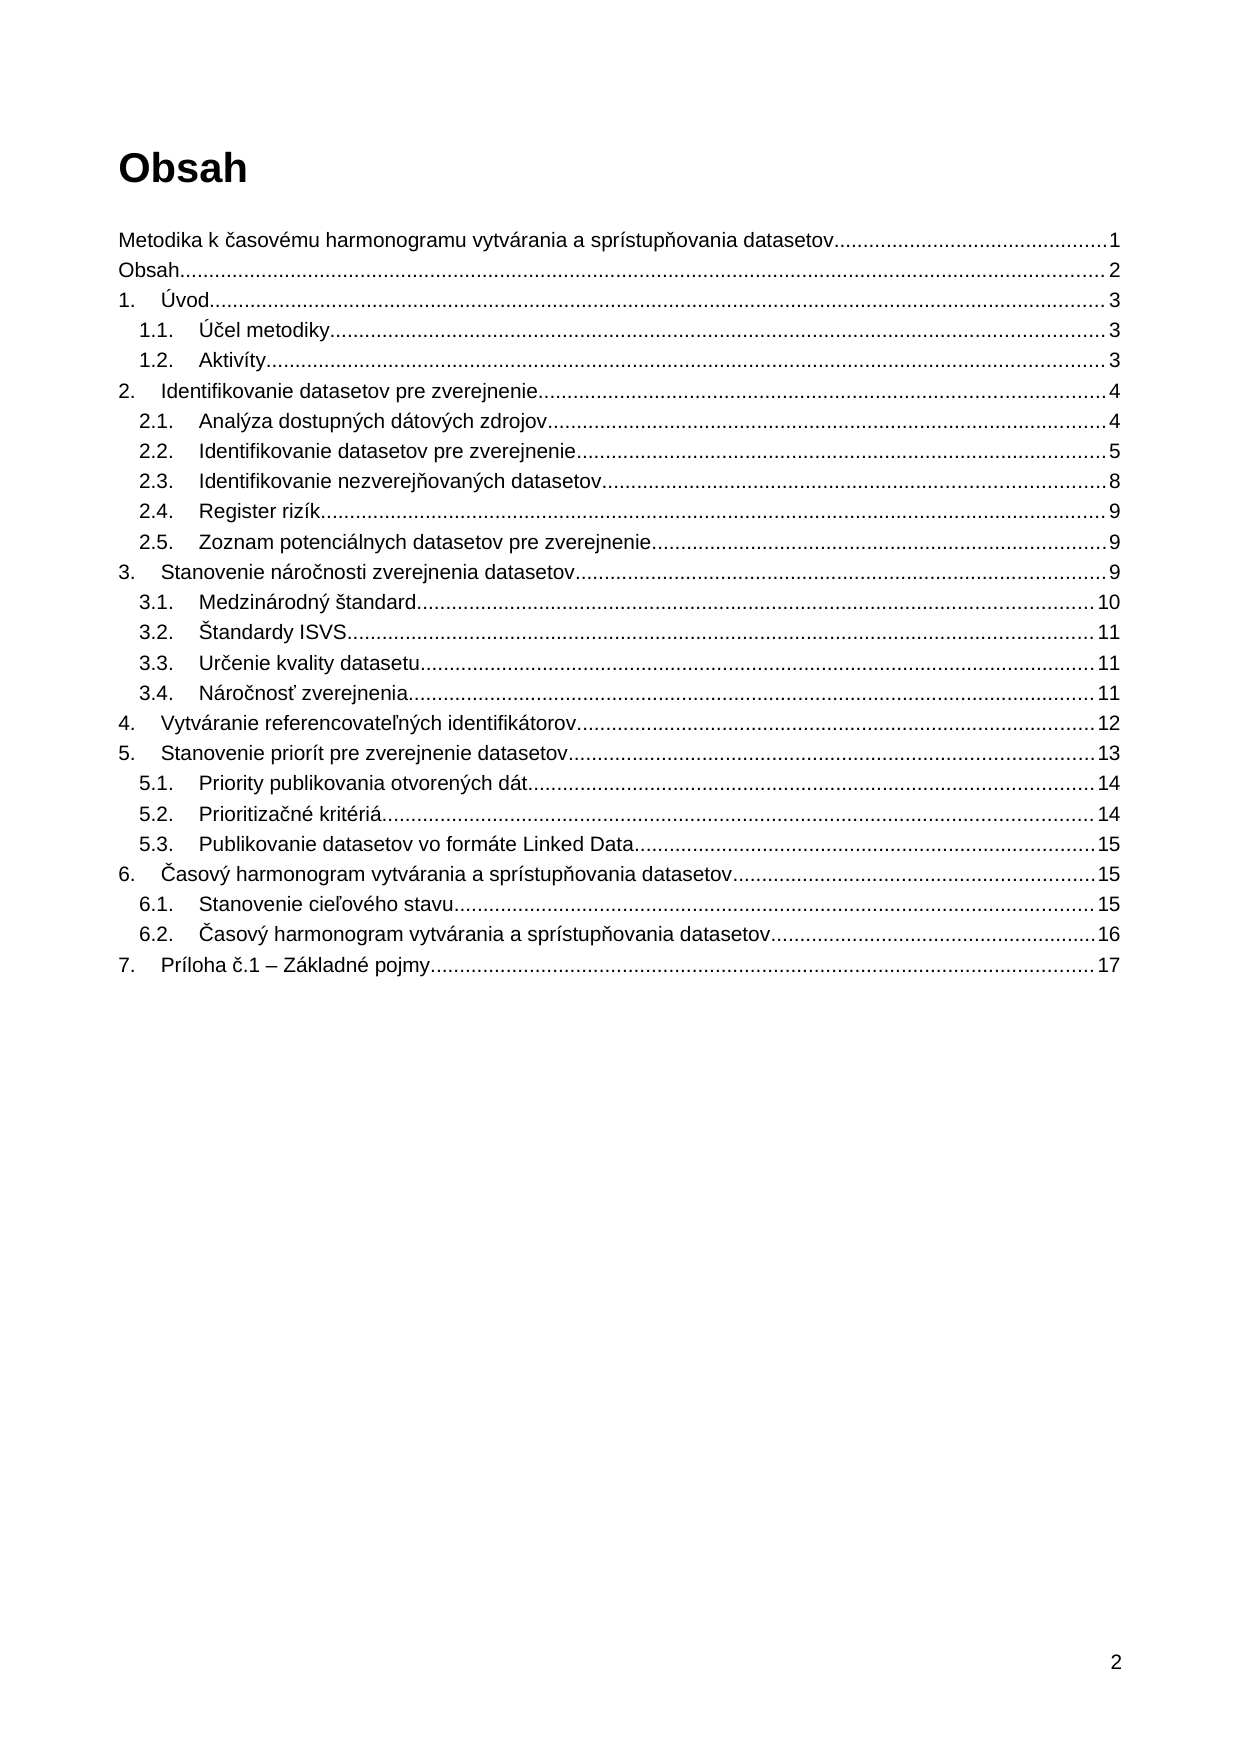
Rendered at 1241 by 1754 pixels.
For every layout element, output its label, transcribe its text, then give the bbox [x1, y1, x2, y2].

text 5. Stanovenie priorít pre zverejnenie datasetov 13 [118, 741, 1122, 765]
text 5.2. Prioritizačné kritériá 14 [139, 801, 1122, 825]
text 2.5. Zoznam potenciálnych datasetov pre zverejnenie 9 [139, 529, 1122, 553]
text 2.4. Register rizík 9 [139, 499, 1122, 523]
text 5.3. Publikovanie datasetov vo formáte Linked Data 15 [139, 832, 1122, 856]
text 6.2. Časový harmonogram vytvárania a sprístupňovania datasetov 16 [139, 922, 1122, 946]
text 3.1. Medzinárodný štandard 10 [139, 590, 1122, 614]
text 6. Časový harmonogram vytvárania a sprístupňovania datasetov 15 [118, 862, 1122, 886]
text 3.3. Určenie kvality datasetu 11 [139, 650, 1122, 674]
text 3.2. Štandardy ISVS 11 [139, 620, 1122, 644]
text 1.1. Účel metodiky 3 [139, 318, 1122, 342]
text 3. Stanovenie náročnosti zverejnenia datasetov 9 [118, 560, 1122, 584]
text Metodika k časovému harmonogramu vytvárania a sprístupňovania datasetov 1 [118, 227, 1122, 251]
text 4. Vytváranie referencovateľných identifikátorov 12 [118, 711, 1122, 735]
title Obsah [118, 143, 1122, 191]
text 2. Identifikovanie datasetov pre zverejnenie 4 [118, 378, 1122, 402]
text 2.1. Analýza dostupných dátových zdrojov 4 [139, 409, 1122, 433]
text 6.1. Stanovenie cieľového stavu 15 [139, 892, 1122, 916]
text 1.2. Aktivíty 3 [139, 348, 1122, 372]
text 1. Úvod 3 [118, 288, 1122, 312]
text 2.2. Identifikovanie datasetov pre zverejnenie 5 [139, 439, 1122, 463]
text 7. Príloha č.1 – Základné pojmy 17 [118, 952, 1122, 976]
text 2.3. Identifikovanie nezverejňovaných datasetov 8 [139, 469, 1122, 493]
text Obsah 2 [118, 258, 1122, 282]
text 5.1. Priority publikovania otvorených dát 14 [139, 771, 1122, 795]
text 3.4. Náročnosť zverejnenia 11 [139, 681, 1122, 704]
